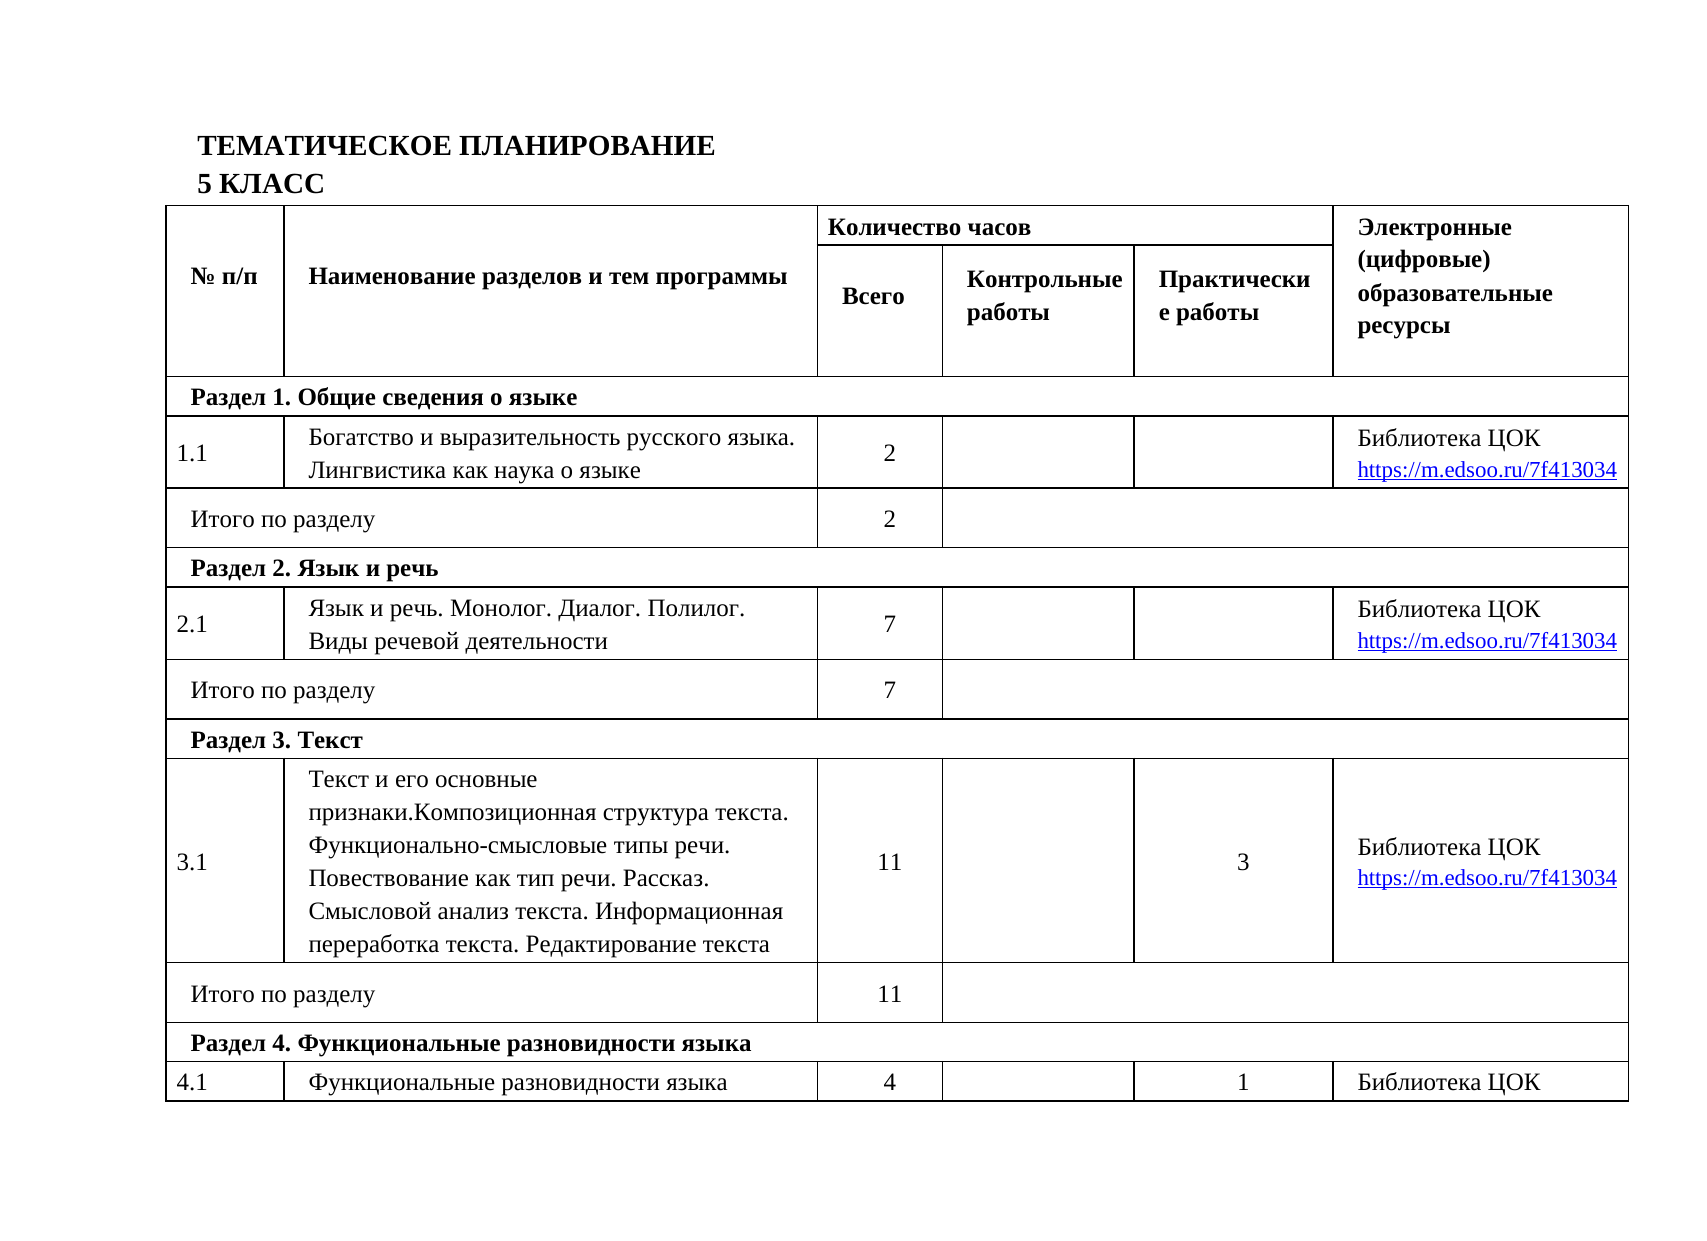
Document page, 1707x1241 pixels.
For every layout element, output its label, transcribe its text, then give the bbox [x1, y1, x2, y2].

table_cell Итого по разделу [167, 963, 817, 1021]
table_cell 4 [818, 1062, 942, 1100]
table_cell Раздел 1. Общие сведения о языке [167, 377, 1628, 415]
table_cell [1135, 588, 1332, 658]
table_cell [1135, 417, 1332, 487]
table_cell Богатство и выразительность русского языка. Лингвистика как наука о языке [285, 417, 817, 487]
table_cell Контрольные работы [943, 246, 1133, 376]
table_cell 3.1 [167, 759, 283, 962]
table_cell 1 [1135, 1062, 1332, 1100]
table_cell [1334, 1062, 1628, 1100]
table_cell 2.1 [167, 588, 283, 658]
table_cell 2 [818, 489, 942, 547]
table_cell 7 [818, 660, 942, 718]
table_cell Раздел 4. Функциональные разновидности языка [167, 1023, 1628, 1061]
table_cell Практические работы [1135, 246, 1332, 376]
table_cell 3 [1135, 759, 1332, 962]
table_cell Раздел 2. Язык и речь [167, 548, 1628, 586]
table_cell Всего [818, 246, 942, 376]
text ТЕМАТИЧЕСКОЕ ПЛАНИРОВАНИЕ [190, 128, 1618, 161]
table_header Наименование разделов и тем программы [285, 206, 817, 376]
table_cell Библиотека ЦОК https://m.edsoo.ru/7f413034 [1334, 759, 1628, 962]
table_cell Текст и его основные признаки.Композиционная структура текста. Функционально-смысловые типы речи. Повествование как тип речи. Рассказ. Смысловой анализ текста. Информационная переработка текста. Редактирование текста [285, 759, 817, 962]
table_cell 7 [818, 588, 942, 658]
table_cell Раздел 3. Текст [167, 720, 1628, 757]
table_cell 11 [818, 759, 942, 962]
table_cell [943, 660, 1628, 718]
table_cell [943, 1062, 1133, 1100]
table_cell 4.1 [167, 1062, 283, 1100]
table_cell Итого по разделу [167, 660, 817, 718]
table_cell [943, 489, 1628, 547]
table_cell Библиотека ЦОК https://m.edsoo.ru/7f413034 [1334, 417, 1628, 487]
table_cell Итого по разделу [167, 489, 817, 547]
table_cell [943, 417, 1133, 487]
table_cell [943, 759, 1133, 962]
table_cell [943, 963, 1628, 1021]
text 5 КЛАСС [190, 166, 1618, 200]
table_header № п/п [167, 206, 283, 376]
table_header Количество часов [818, 206, 1332, 244]
table_cell Библиотека ЦОК https://m.edsoo.ru/7f413034 [1334, 588, 1628, 658]
table_cell 1.1 [167, 417, 283, 487]
table_cell [943, 588, 1133, 658]
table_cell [285, 1062, 817, 1100]
table_header Электронные (цифровые) образовательные ресурсы [1334, 206, 1628, 376]
table_cell Язык и речь. Монолог. Диалог. Полилог. Виды речевой деятельности [285, 588, 817, 658]
table_cell 2 [818, 417, 942, 487]
table_cell 11 [818, 963, 942, 1021]
